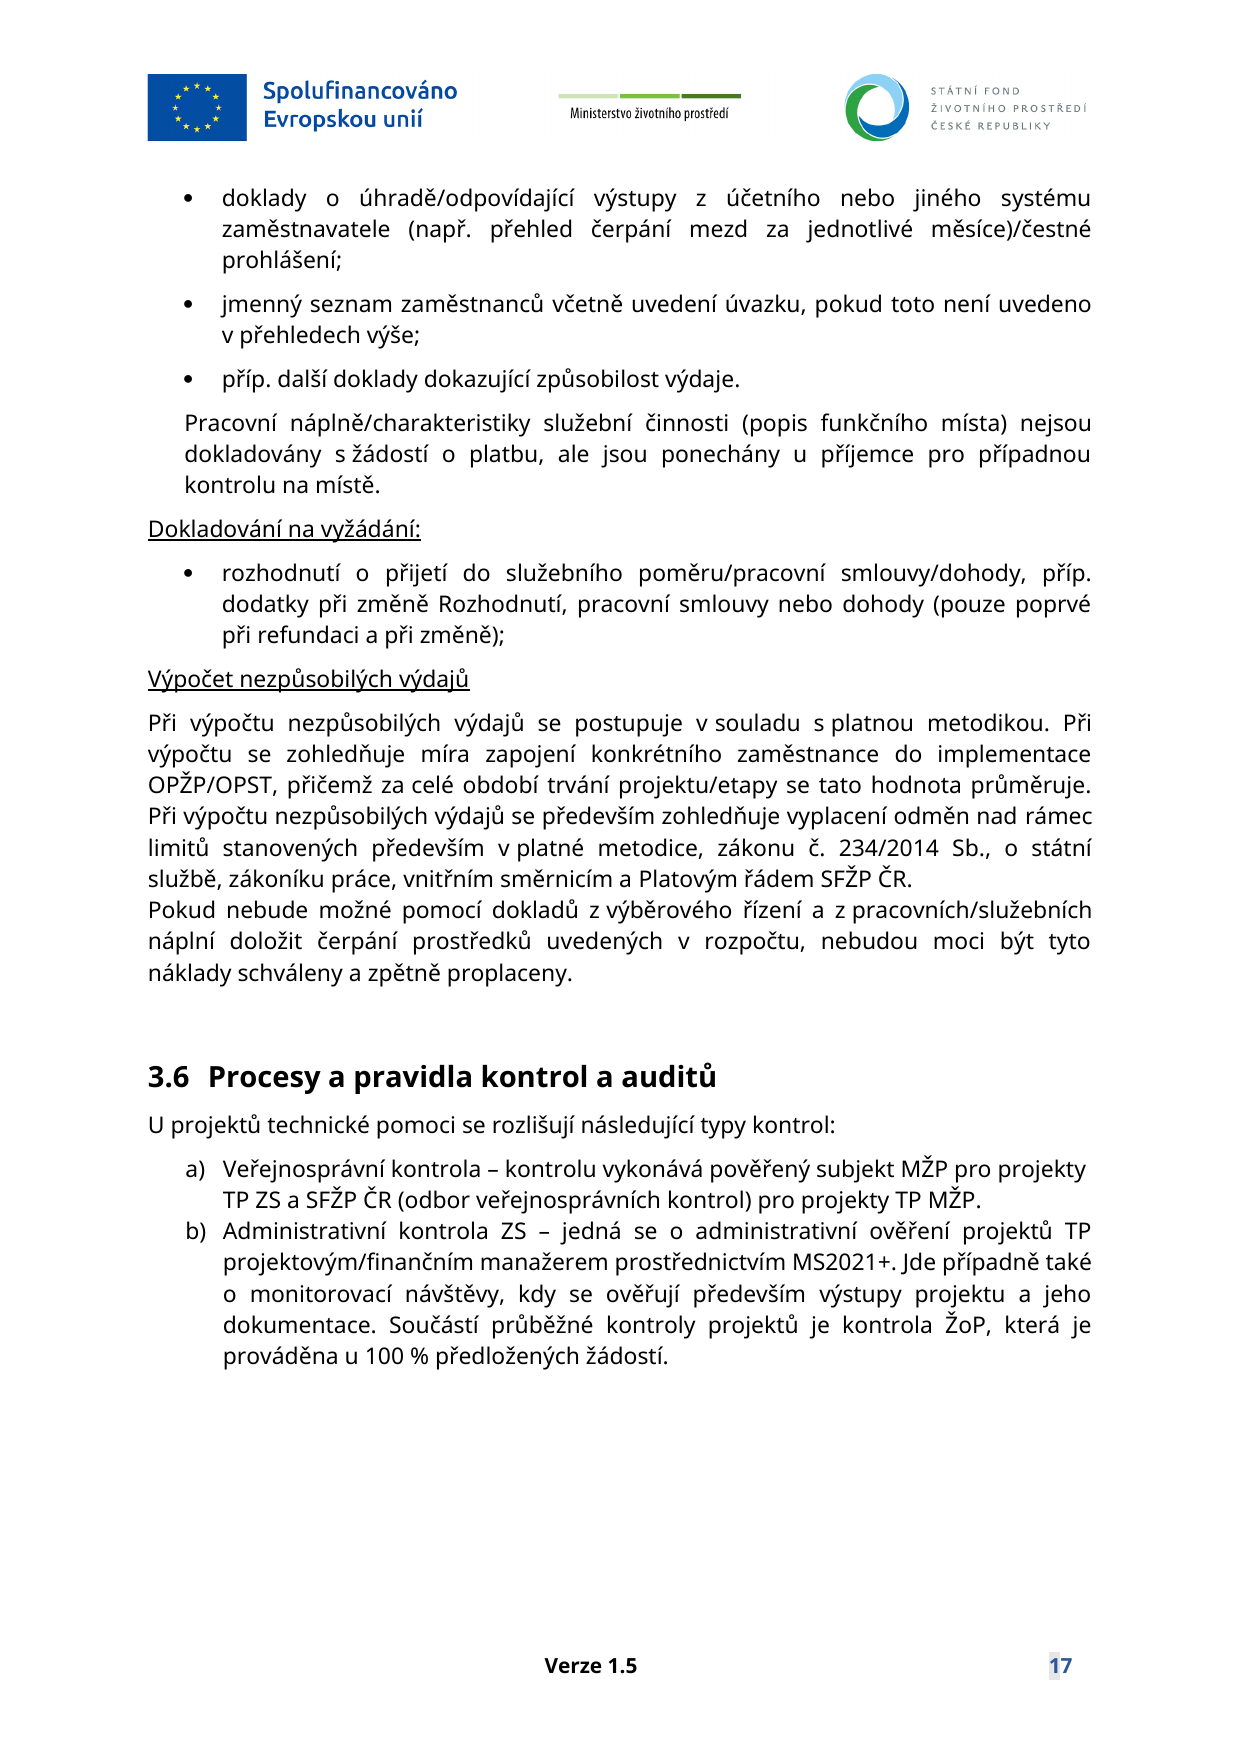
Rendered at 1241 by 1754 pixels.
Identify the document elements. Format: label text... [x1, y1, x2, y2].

list rozhodnutí o přijetí do služebního poměru/pracovní smlouvy/dohody, příp. dodatky při změně Rozhodnutí, pracovní smlouvy nebo dohody (pouze poprvé při refundaci a při změně); [184, 557, 1092, 650]
list doklady o úhradě/odpovídající výstupy z účetního nebo jiného systému zaměstnavatele (např. přehled čerpání mezd za jednotlivé měsíce)/čestné prohlášení; [184, 182, 1092, 275]
text Pokud nebude možné pomocí dokladů z výběrového řízení a z pracovních/služebních náplní doložit čerpání prostředků uvedených v rozpočtu, nebudou moci být tyto náklady schváleny a zpětně proplaceny. [148, 894, 1092, 988]
list Administrativní kontrola ZS – jedná se o administrativní ověření projektů TP projektovým/finančním manažerem prostřednictvím MS2021+. Jde případně také o monitorovací návštěvy, kdy se ověřují především výstupy projektu a jeho dokumentace. Součástí průběžné kontroly projektů je kontrola ŽoP, která je prováděna u 100 % předložených žádostí. [185, 1215, 1092, 1371]
list příp. další doklady dokazující způsobilost výdaje. [184, 363, 1092, 394]
text Při výpočtu nezpůsobilých výdajů se postupuje v souladu s platnou metodikou. Při výpočtu se zohledňuje míra zapojení konkrétního zaměstnance do implementace OPŽP/OPST, přičemž za celé období trvání projektu/etapy se tato hodnota průměruje. Při výpočtu nezpůsobilých výdajů se především zohledňuje vyplacení odměn nad rámec limitů stanovených především v platné metodice, zákonu č. 234/2014 Sb., o státní službě, zákoníku práce, vnitřním směrnicím a Platovým řádem SFŽP ČR. [148, 707, 1092, 894]
picture [147, 73, 1086, 142]
text Výpočet nezpůsobilých výdajů [148, 663, 1092, 694]
text U projektů technické pomoci se rozlišují následující typy kontrol: [148, 1109, 1092, 1140]
text Dokladování na vyžádání: [148, 513, 1092, 544]
text Pracovní náplně/charakteristiky služební činnosti (popis funkčního místa) nejsou dokladovány s žádostí o platbu, ale jsou ponechány u příjemce pro případnou kontrolu na místě. [184, 407, 1092, 500]
list Veřejnosprávní kontrola – kontrolu vykonává pověřený subjekt MŽP pro projekty TP ZS a SFŽP ČR (odbor veřejnosprávních kontrol) pro projekty TP MŽP. [185, 1152, 1092, 1215]
subtitle Procesy a pravidla kontrol a auditů [148, 1057, 1092, 1096]
list jmenný seznam zaměstnanců včetně uvedení úvazku, pokud toto není uvedeno v přehledech výše; [184, 288, 1092, 350]
